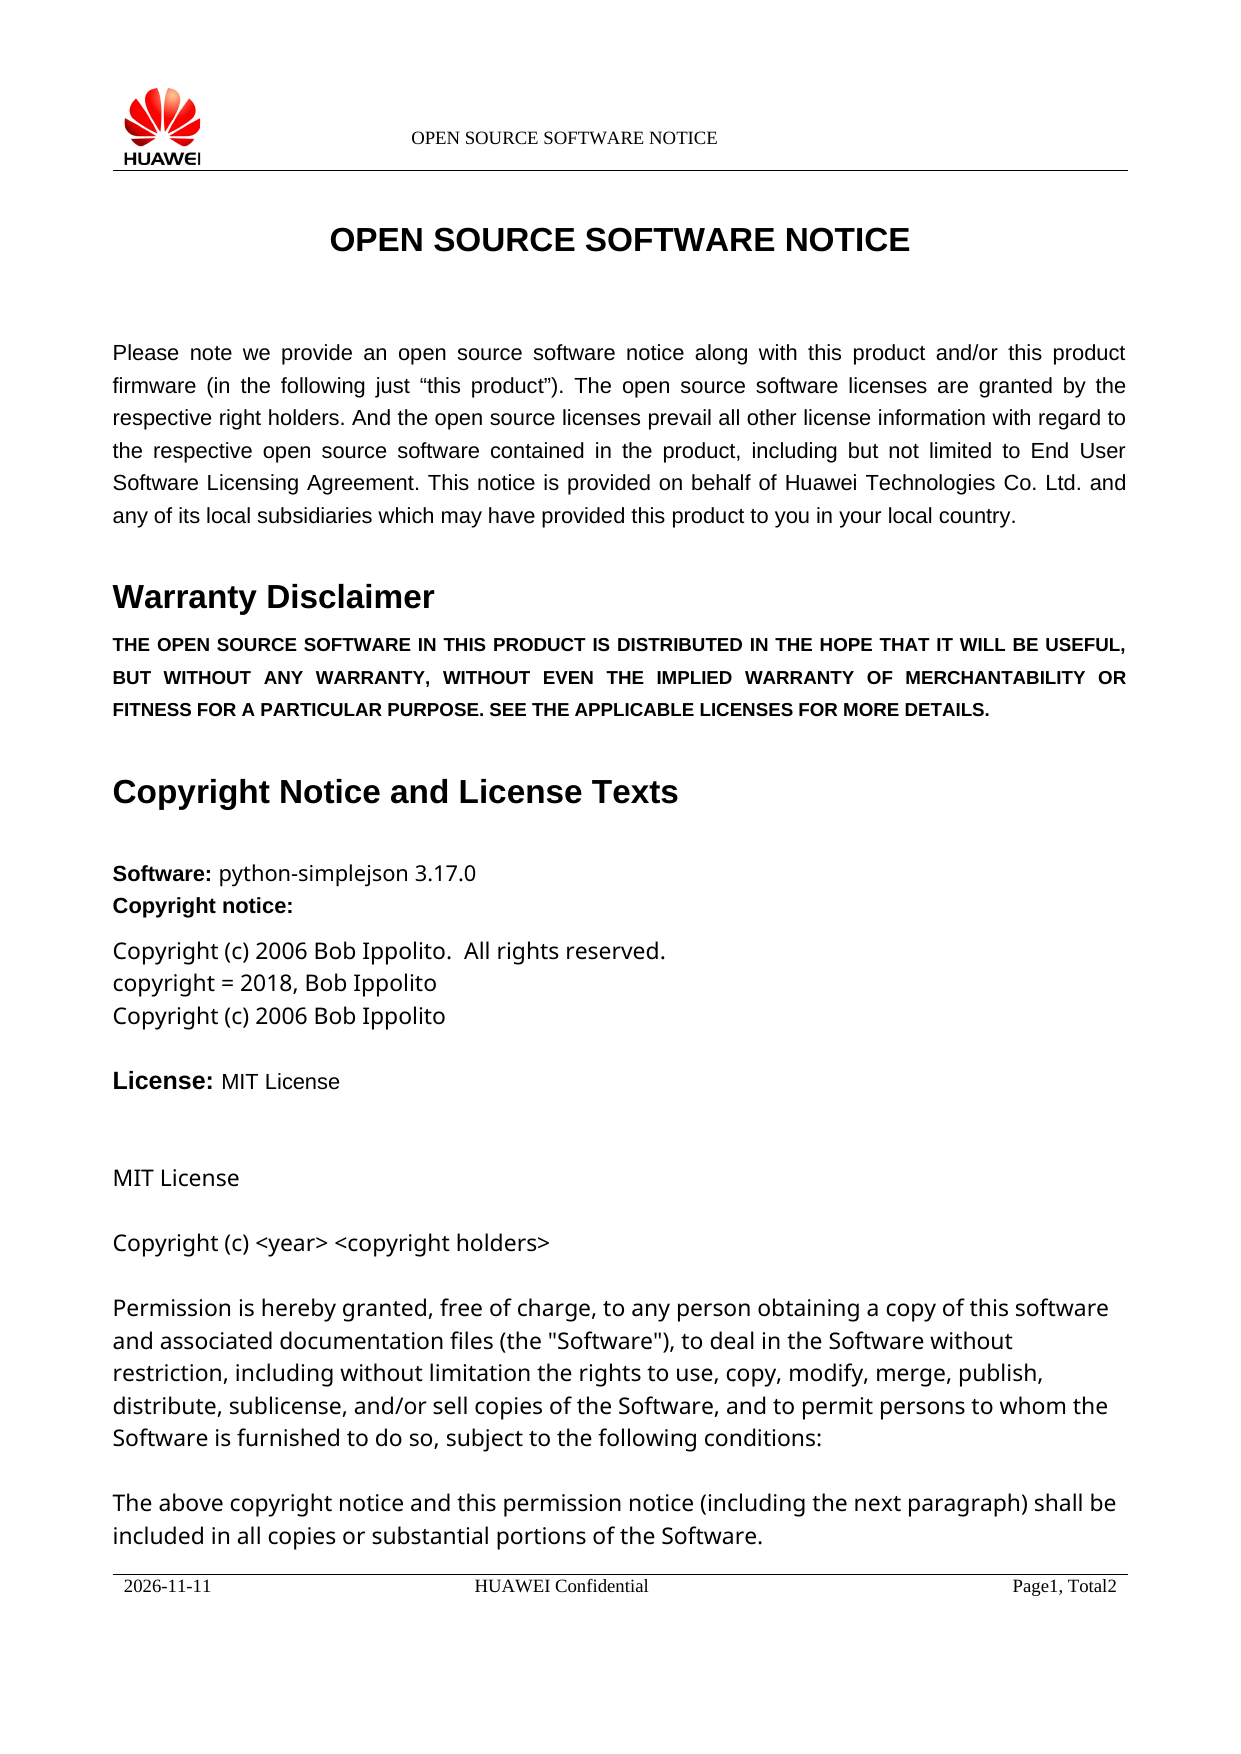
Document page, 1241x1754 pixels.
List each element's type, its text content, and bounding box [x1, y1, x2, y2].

text Please note we provide an open source software notice along with this product and/or this product firmware (in the following just “this product”). The open source software licenses are granted by the respective right holders. And the open source licenses prevail all other license information with regard to the respective open source software contained in the product, including but not limited to End User Software Licensing Agreement. This notice is provided on behalf of Huawei Technologies Co. Ltd. and any of its local subsidiaries which may have provided this product to you in your local country. [112, 336, 1128, 531]
text MIT License [112, 1161, 1128, 1194]
text Copyright (c) 2006 Bob Ippolito. All rights reserved. copyright = 2018, Bob Ippolito Copyright (c) 2006 Bob Ippolito [112, 934, 1128, 1064]
text Copyright Notice and License Texts [112, 759, 1128, 824]
text Copyright notice: [112, 889, 1128, 921]
text Permission is hereby granted, free of charge, to any person obtaining a copy of this software and associated documentation files (the "Software"), to deal in the Software without restriction, including without limitation the rights to use, copy, modify, merge, publish, distribute, sublicense, and/or sell copies of the Software, and to permit persons to whom the Software is furnished to do so, subject to the following conditions: [112, 1291, 1128, 1454]
picture [124, 88, 201, 165]
text OPEN SOURCE SOFTWARE NOTICE [112, 206, 1128, 271]
text License: MIT License [112, 1064, 1128, 1096]
text Warranty Disclaimer [112, 564, 1128, 629]
text The above copyright notice and this permission notice (including the next paragraph) shall be included in all copies or substantial portions of the Software. [112, 1486, 1128, 1551]
title Software: python-simplejson 3.17.0 [112, 856, 1128, 889]
text The open source software in this product is distributed in the hope that it will be useful, but WITHOUT ANY WARRANTY, without even the implied warranty of MERCHANTABILITY or FITNESS FOR A PARTICULAR PURPOSE. See the applicable licenses for more details. [112, 629, 1128, 726]
text Copyright (c) <year> <copyright holders> [112, 1226, 1128, 1259]
